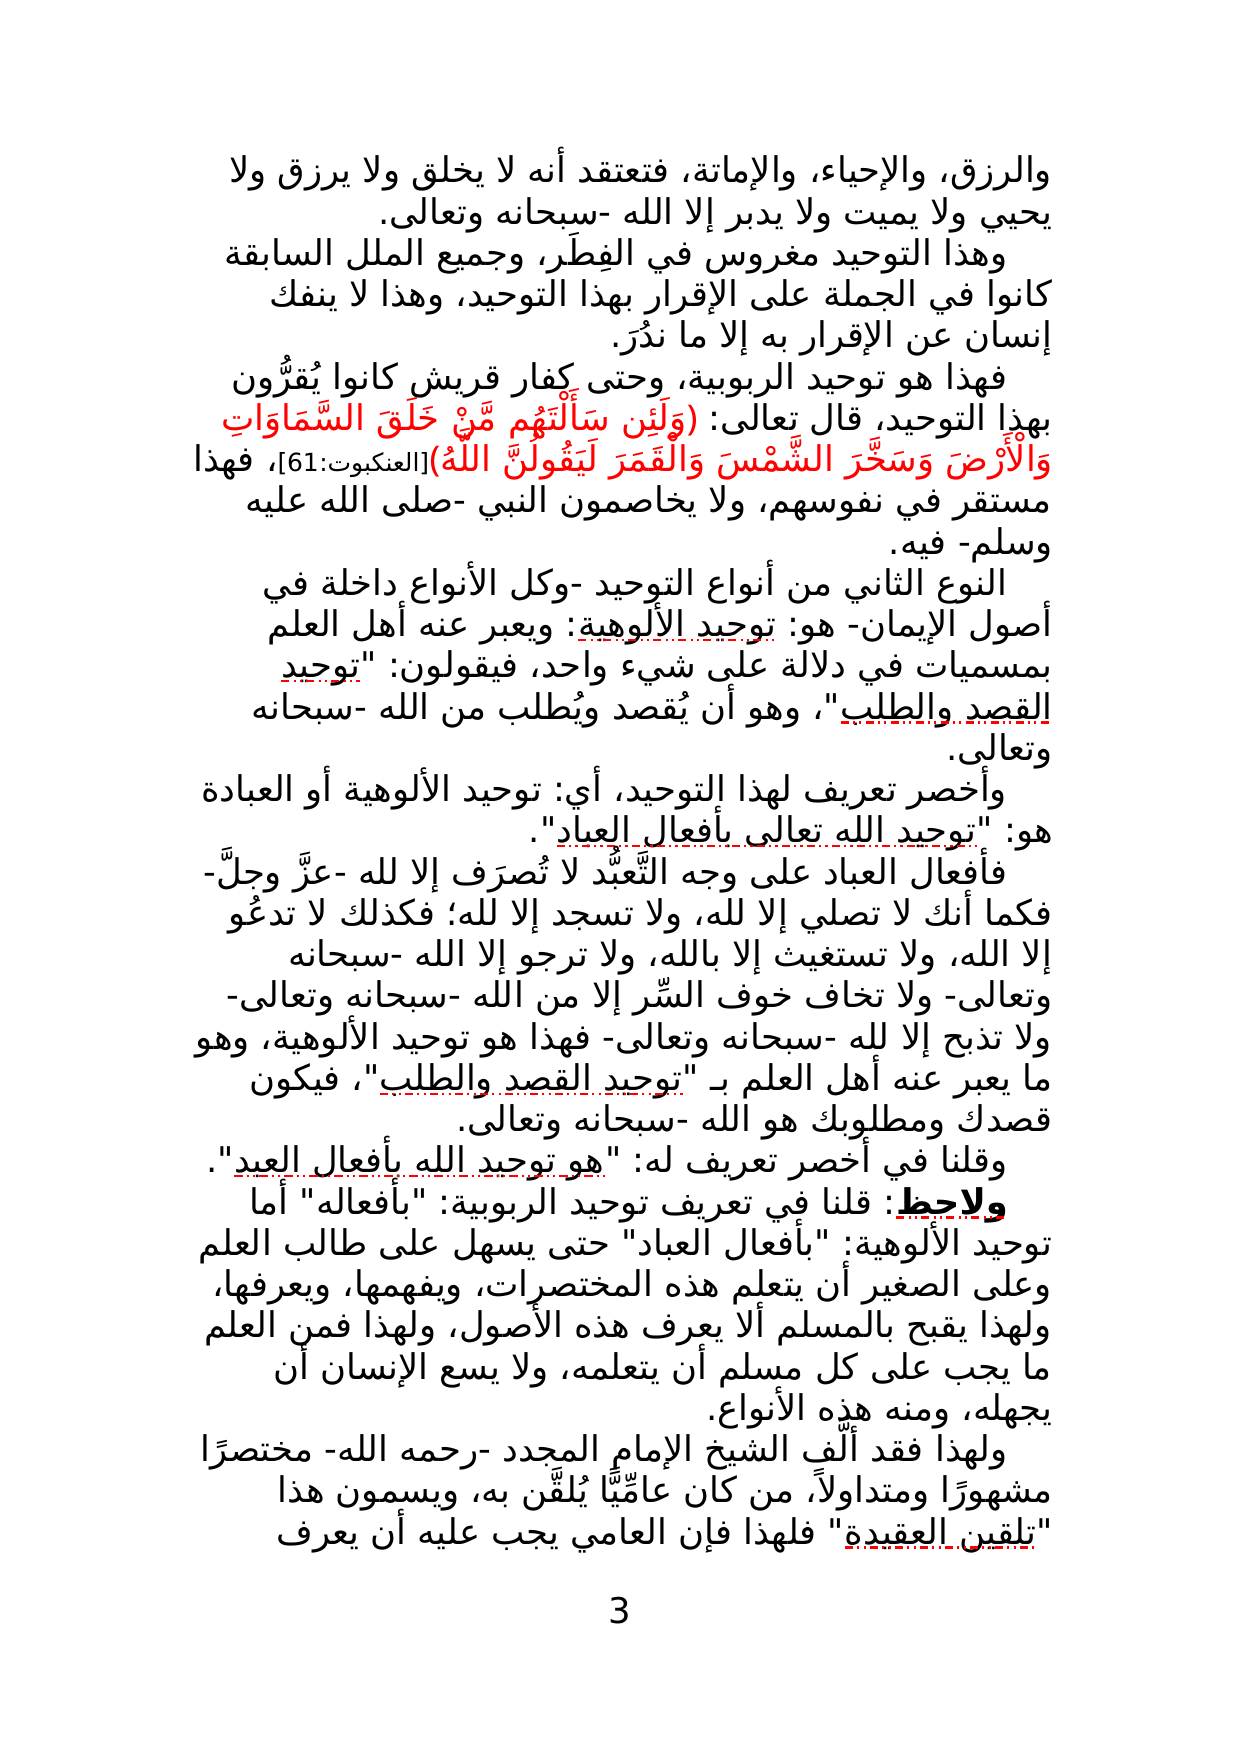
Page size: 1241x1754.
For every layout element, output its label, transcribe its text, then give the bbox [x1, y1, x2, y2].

text النوع الثاني من أنواع التوحيد -وكل الأنواع داخلة في أصول الإيمان- هو: توحيد الألوهية: ويعبر عنه أهل العلم بمسميات في دلالة على شيء واحد، فيقولون: "توحيد القصد والطلب"، وهو أن يُقصد ويُطلب من الله -سبحانه وتعالى. [187, 562, 1053, 769]
text ولاحظ: قلنا في تعريف توحيد الربوبية: "بأفعاله" أما توحيد الألوهية: "بأفعال العباد" حتى يسهل على طالب العلم وعلى الصغير أن يتعلم هذه المختصرات، ويفهمها، ويعرفها، ولهذا يقبح بالمسلم ألا يعرف هذه الأصول، ولهذا فمن العلم ما يجب على كل مسلم أن يتعلمه، ولا يسع الإنسان أن يجهله، ومنه هذه الأنواع. [187, 1181, 1053, 1429]
text فهذا هو توحيد الربوبية، وحتى كفار قريش كانوا يُقرُّون بهذا التوحيد، قال تعالى: ﴿وَلَئِن سَأَلْتَهُم مَّنْ خَلَقَ السَّمَاوَاتِ وَالْأَرْضَ وَسَخَّرَ الشَّمْسَ وَالْقَمَرَ لَيَقُولُنَّ اللَّهُ﴾[العنكبوت:61]، فهذا مستقر في نفوسهم، ولا يخاصمون النبي -صلى الله عليه وسلم- فيه. [187, 356, 1053, 562]
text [187, 150, 1053, 232]
text وقلنا في أخصر تعريف له: "هو توحيد الله بأفعال العبد". [187, 1140, 1053, 1181]
text وهذا التوحيد مغروس في الفِطَر، وجميع الملل السابقة كانوا في الجملة على الإقرار بهذا التوحيد، وهذا لا ينفك إنسان عن الإقرار به إلا ما ندُرَ. [187, 232, 1053, 356]
text فأفعال العباد على وجه التَّعبُّد لا تُصرَف إلا لله -عزَّ وجلَّ- فكما أنك لا تصلي إلا لله، ولا تسجد إلا لله؛ فكذلك لا تدعُو إلا الله، ولا تستغيث إلا بالله، ولا ترجو إلا الله -سبحانه وتعالى- ولا تخاف خوف السِّر إلا من الله -سبحانه وتعالى- ولا تذبح إلا لله -سبحانه وتعالى- فهذا هو توحيد الألوهية، وهو ما يعبر عنه أهل العلم بـ "توحيد القصد والطلب"، فيكون قصدك ومطلوبك هو الله -سبحانه وتعالى. [187, 851, 1053, 1140]
text وأخصر تعريف لهذا التوحيد، أي: توحيد الألوهية أو العبادة هو: "توحيد الله تعالى بأفعال العباد". [187, 769, 1053, 851]
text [187, 1429, 1053, 1552]
